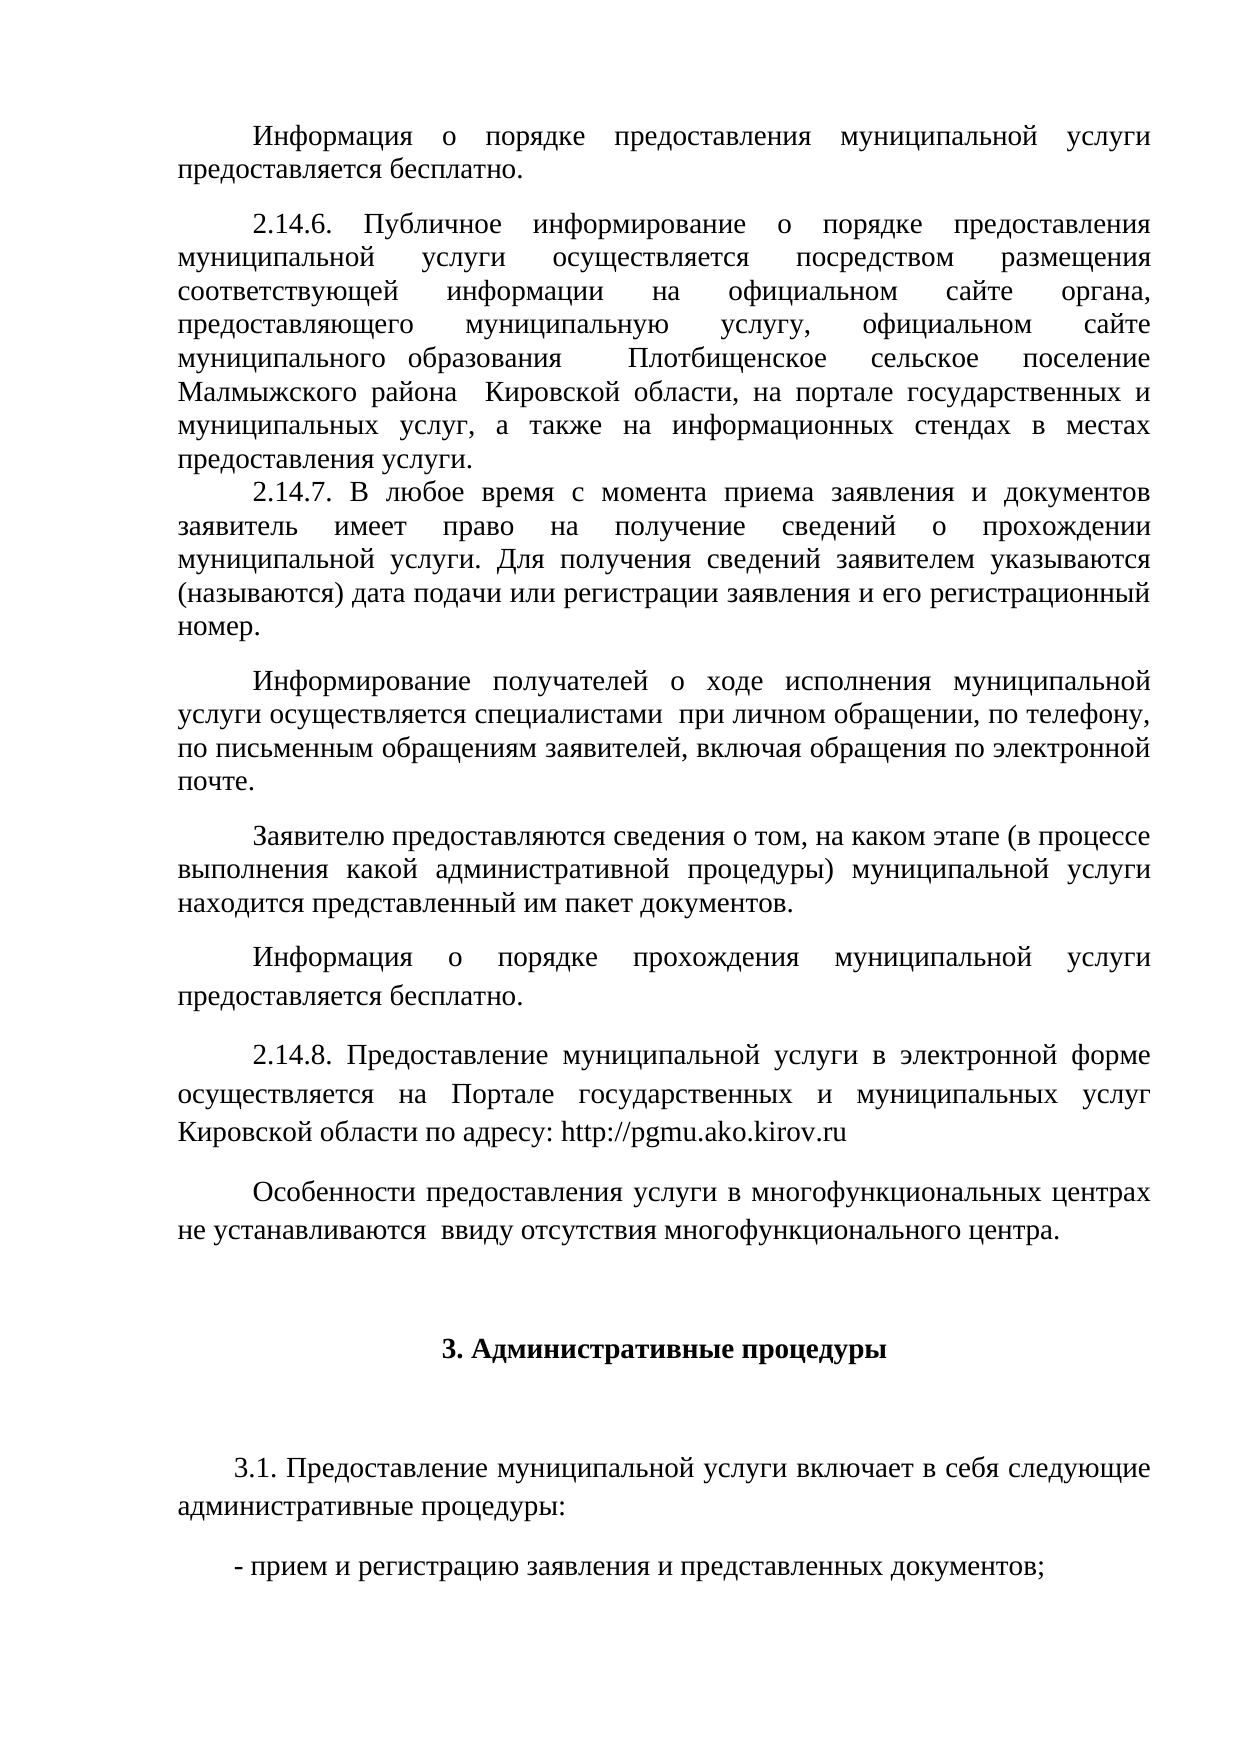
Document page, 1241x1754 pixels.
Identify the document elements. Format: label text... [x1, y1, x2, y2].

text 2.14.7. В любое время с момента приема заявления и документов заявитель имеет право на получение сведений о прохождении муниципальной услуги. Для получения сведений заявителем указываются (называются) дата подачи или регистрации заявления и его регистрационный номер. [177, 474, 1152, 642]
text Информация о порядке предоставления муниципальной услуги предоставляется бесплатно. [177, 118, 1152, 185]
text Информирование получателей о ходе исполнения муниципальной услуги осуществляется специалистами при личном обращении, по телефону, по письменным обращениям заявителей, включая обращения по электронной почте. [177, 663, 1152, 797]
text Информация о порядке прохождения муниципальной услуги предоставляется бесплатно. [177, 939, 1152, 1011]
text 2.14.8. Предоставление муниципальной услуги в электронной форме осуществляется на Портале государственных и муниципальных услуг Кировской области по адресу: http://pgmu.ako.kirov.ru [177, 1037, 1152, 1148]
text Заявителю предоставляются сведения о том, на каком этапе (в процессе выполнения какой административной процедуры) муниципальной услуги находится представленный им пакет документов. [177, 818, 1152, 918]
text Особенности предоставления услуги в многофункциональных центрах не устанавливаются ввиду отсутствия многофункционального центра. [177, 1174, 1152, 1246]
text 3. Административные процедуры [177, 1331, 1152, 1364]
text - прием и регистрацию заявления и представленных документов; [177, 1548, 1152, 1581]
text 3.1. Предоставление муниципальной услуги включает в себя следующие административные процедуры: [177, 1450, 1152, 1522]
text 2.14.6. Публичное информирование о порядке предоставления муниципальной услуги осуществляется посредством размещения соответствующей информации на официальном сайте органа, предоставляющего муниципальную услугу, официальном сайте муниципального образования Плотбищенское сельское поселение Малмыжского района Кировской области, на портале государственных и муниципальных услуг, а также на информационных стендах в местах предоставления услуги. [177, 206, 1152, 474]
